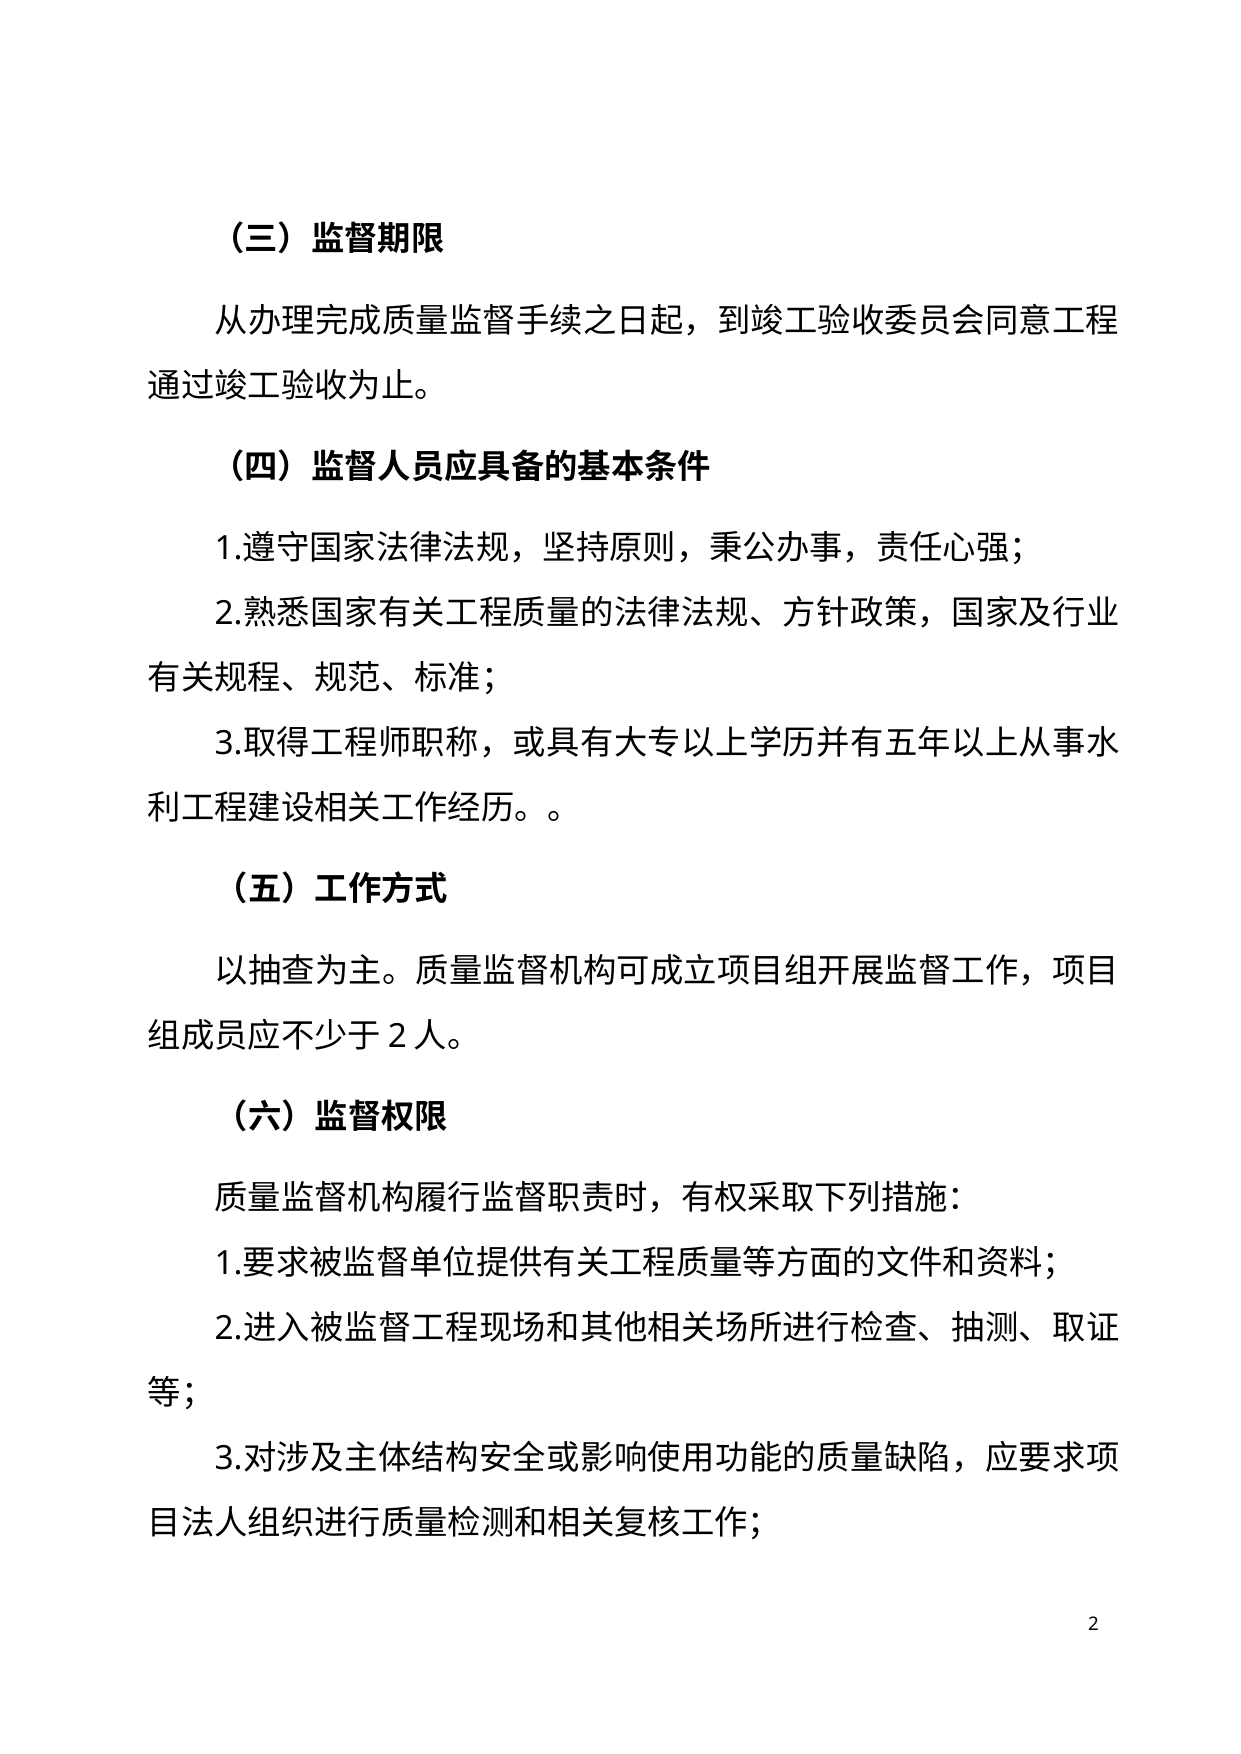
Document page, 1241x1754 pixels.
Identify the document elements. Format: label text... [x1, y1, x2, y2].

list （五）工作方式 [148, 854, 1122, 919]
text 2.进入被监督工程现场和其他相关场所进行检查、抽测、取证等； [148, 1293, 1122, 1423]
text 2.熟悉国家有关工程质量的法律法规、方针政策，国家及行业有关规程、规范、标准； [148, 578, 1122, 708]
list （三）监督期限 [177, 204, 1122, 269]
text 1.遵守国家法律法规，坚持原则，秉公办事，责任心强； [148, 513, 1122, 578]
text 质量监督机构履行监督职责时，有权采取下列措施： [148, 1163, 1122, 1228]
list （六）监督权限 [148, 1081, 1122, 1146]
text 1.要求被监督单位提供有关工程质量等方面的文件和资料； [148, 1228, 1122, 1293]
list （四）监督人员应具备的基本条件 [177, 431, 1122, 496]
text 从办理完成质量监督手续之日起，到竣工验收委员会同意工程通过竣工验收为止。 [148, 285, 1122, 415]
text 3.取得工程师职称，或具有大专以上学历并有五年以上从事水利工程建设相关工作经历。。 [148, 708, 1122, 838]
text 以抽查为主。质量监督机构可成立项目组开展监督工作，项目组成员应不少于2人。 [148, 935, 1122, 1065]
text 3.对涉及主体结构安全或影响使用功能的质量缺陷，应要求项目法人组织进行质量检测和相关复核工作； [148, 1423, 1122, 1553]
